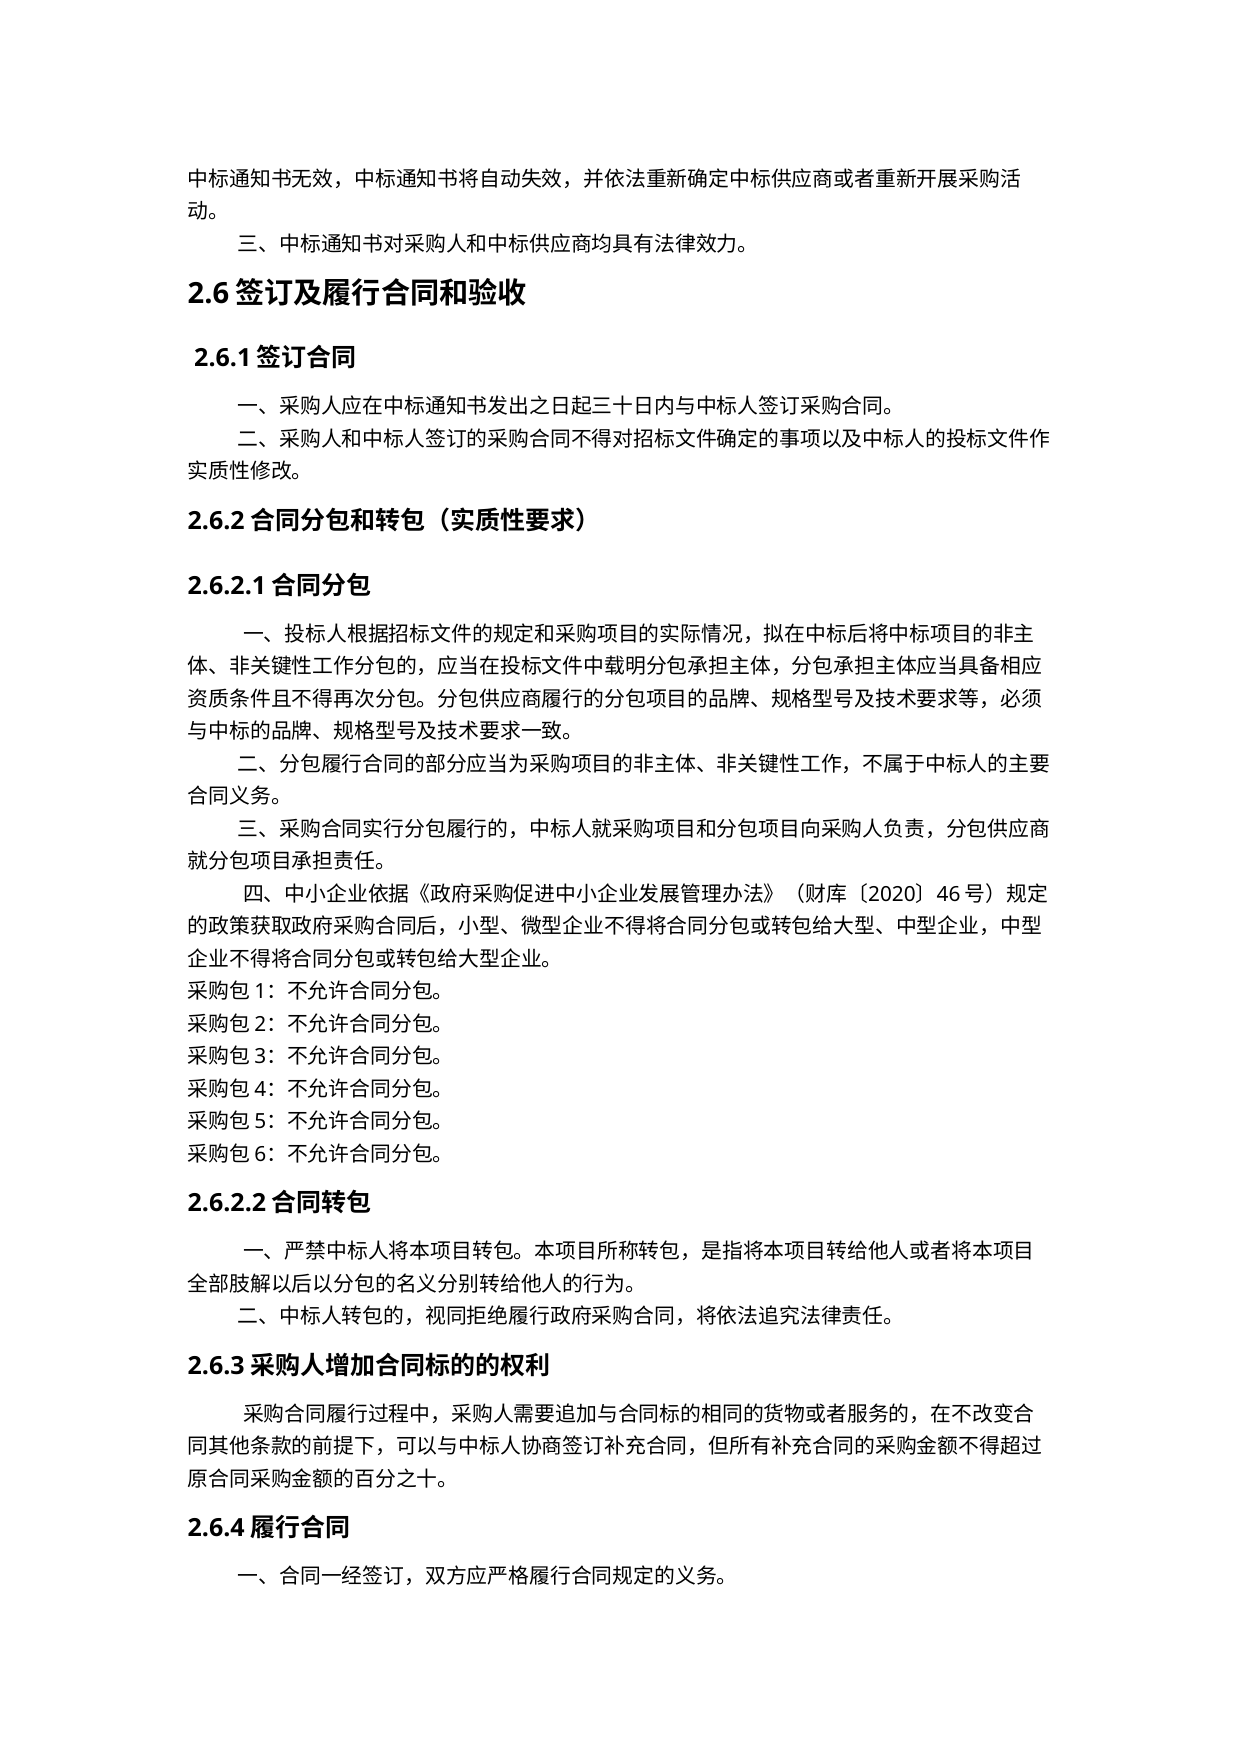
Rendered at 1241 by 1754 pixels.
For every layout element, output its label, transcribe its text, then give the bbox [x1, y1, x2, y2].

text 采购包4：不允许合同分包。 [187, 1072, 1053, 1104]
text 2.6.3采购人增加合同标的的权利 [187, 1332, 1053, 1397]
text 一、严禁中标人将本项目转包。本项目所称转包，是指将本项目转给他人或者将本项目全部肢解以后以分包的名义分别转给他人的行为。 [187, 1234, 1053, 1299]
text 一、采购人应在中标通知书发出之日起三十日内与中标人签订采购合同。 [187, 389, 1053, 422]
text 2.6.4履行合同 [187, 1494, 1053, 1559]
text 三、采购合同实行分包履行的，中标人就采购项目和分包项目向采购人负责，分包供应商就分包项目承担责任。 [187, 812, 1053, 877]
text 2.6.2.1合同分包 [187, 552, 1053, 617]
text 三、中标通知书对采购人和中标供应商均具有法律效力。 [187, 227, 1053, 259]
text 一、合同一经签订，双方应严格履行合同规定的义务。 [187, 1559, 1053, 1592]
text 二、中标人转包的，视同拒绝履行政府采购合同，将依法追究法律责任。 [187, 1299, 1053, 1332]
text 2.6.2合同分包和转包（实质性要求） [187, 487, 1053, 552]
text 采购包2：不允许合同分包。 [187, 1007, 1053, 1039]
text 采购合同履行过程中，采购人需要追加与合同标的相同的货物或者服务的，在不改变合同其他条款的前提下，可以与中标人协商签订补充合同，但所有补充合同的采购金额不得超过原合同采购金额的百分之十。 [187, 1397, 1053, 1494]
text 采购包1：不允许合同分包。 [187, 974, 1053, 1007]
text 二、采购人和中标人签订的采购合同不得对招标文件确定的事项以及中标人的投标文件作实质性修改。 [187, 422, 1053, 487]
text 一、投标人根据招标文件的规定和采购项目的实际情况，拟在中标后将中标项目的非主体、非关键性工作分包的，应当在投标文件中载明分包承担主体，分包承担主体应当具备相应资质条件且不得再次分包。分包供应商履行的分包项目的品牌、规格型号及技术要求等，必须与中标的品牌、规格型号及技术要求一致。 [187, 617, 1053, 747]
text 二、分包履行合同的部分应当为采购项目的非主体、非关键性工作，不属于中标人的主要合同义务。 [187, 747, 1053, 812]
text 2.6签订及履行合同和验收 [187, 259, 1053, 324]
text 采购包3：不允许合同分包。 [187, 1039, 1053, 1072]
text 2.6.2.2合同转包 [187, 1169, 1053, 1234]
text 采购包5：不允许合同分包。 [187, 1104, 1053, 1137]
text 采购包6：不允许合同分包。 [187, 1137, 1053, 1169]
text 四、中小企业依据《政府采购促进中小企业发展管理办法》（财库〔2020〕46号）规定的政策获取政府采购合同后，小型、微型企业不得将合同分包或转包给大型、中型企业，中型企业不得将合同分包或转包给大型企业。 [187, 877, 1053, 974]
text 2.6.1签订合同 [187, 324, 1053, 389]
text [187, 162, 1053, 227]
